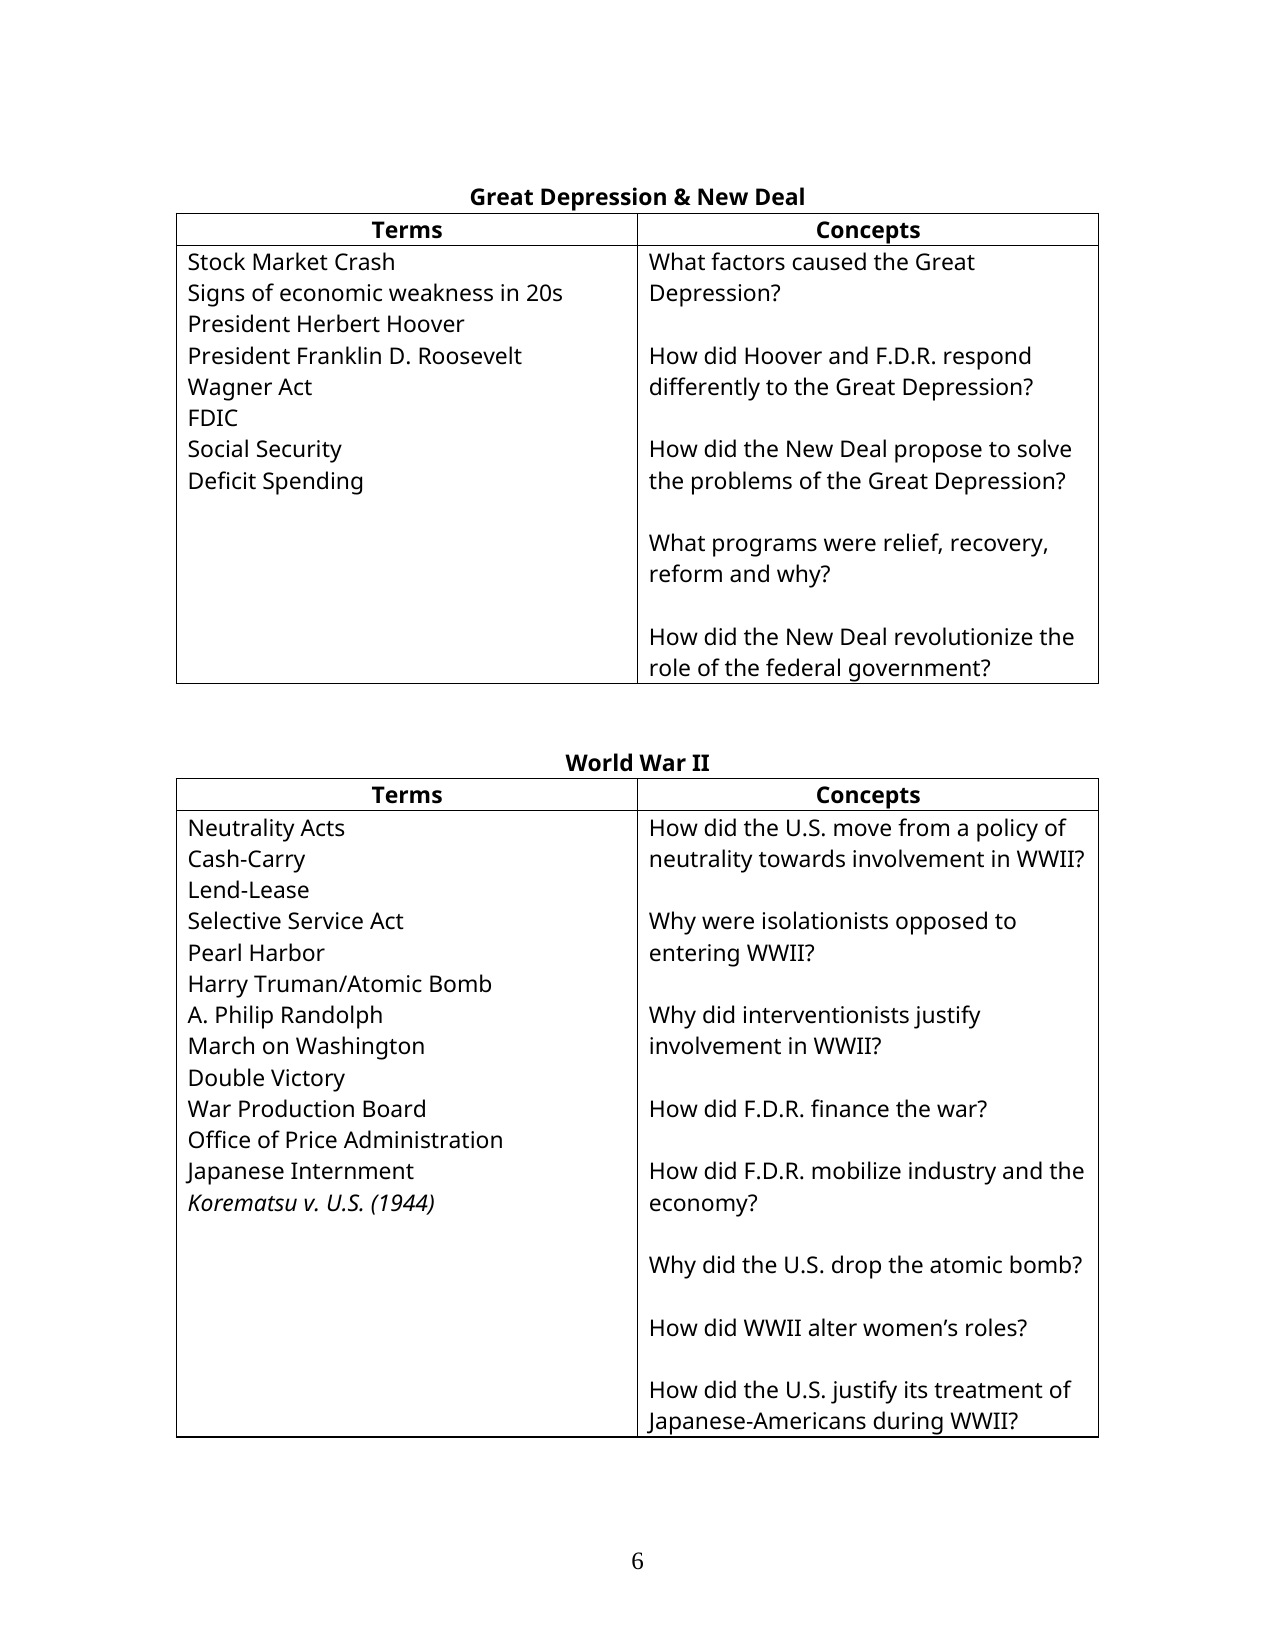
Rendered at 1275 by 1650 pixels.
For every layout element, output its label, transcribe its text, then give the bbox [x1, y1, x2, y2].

table_header Terms [177, 779, 637, 810]
table_header Terms [177, 214, 637, 245]
table_cell How did the U.S. move from a policy of neutrality towards involvement in WWII? Why were isolationists opposed to entering WWII? Why did interventionists justify involvement in WWII? How did F.D.R. finance the war? How did F.D.R. mobilize industry and the economy? Why did the U.S. drop the atomic bomb? How did WWII alter women’s roles? How did the U.S. justify its treatment of Japanese-Americans during WWII? [638, 811, 1098, 1436]
table_cell Stock Market Crash Signs of economic weakness in 20s President Herbert Hoover President Franklin D. Roosevelt Wagner Act FDIC Social Security Deficit Spending [177, 246, 637, 683]
table_header Concepts [638, 779, 1098, 810]
table_cell What factors caused the Great Depression? How did Hoover and F.D.R. respond differently to the Great Depression? How did the New Deal propose to solve the problems of the Great Depression? What programs were relief, recovery, reform and why? How did the New Deal revolutionize the role of the federal government? [638, 246, 1098, 683]
table_header Concepts [638, 214, 1098, 245]
text Great Depression & New Deal [187, 181, 1087, 212]
table_cell Neutrality Acts Cash-Carry Lend-Lease Selective Service Act Pearl Harbor Harry Truman/Atomic Bomb A. Philip Randolph March on Washington Double Victory War Production Board Office of Price Administration Japanese Internment Korematsu v. U.S. (1944) [177, 811, 637, 1436]
text World War II [187, 747, 1087, 778]
